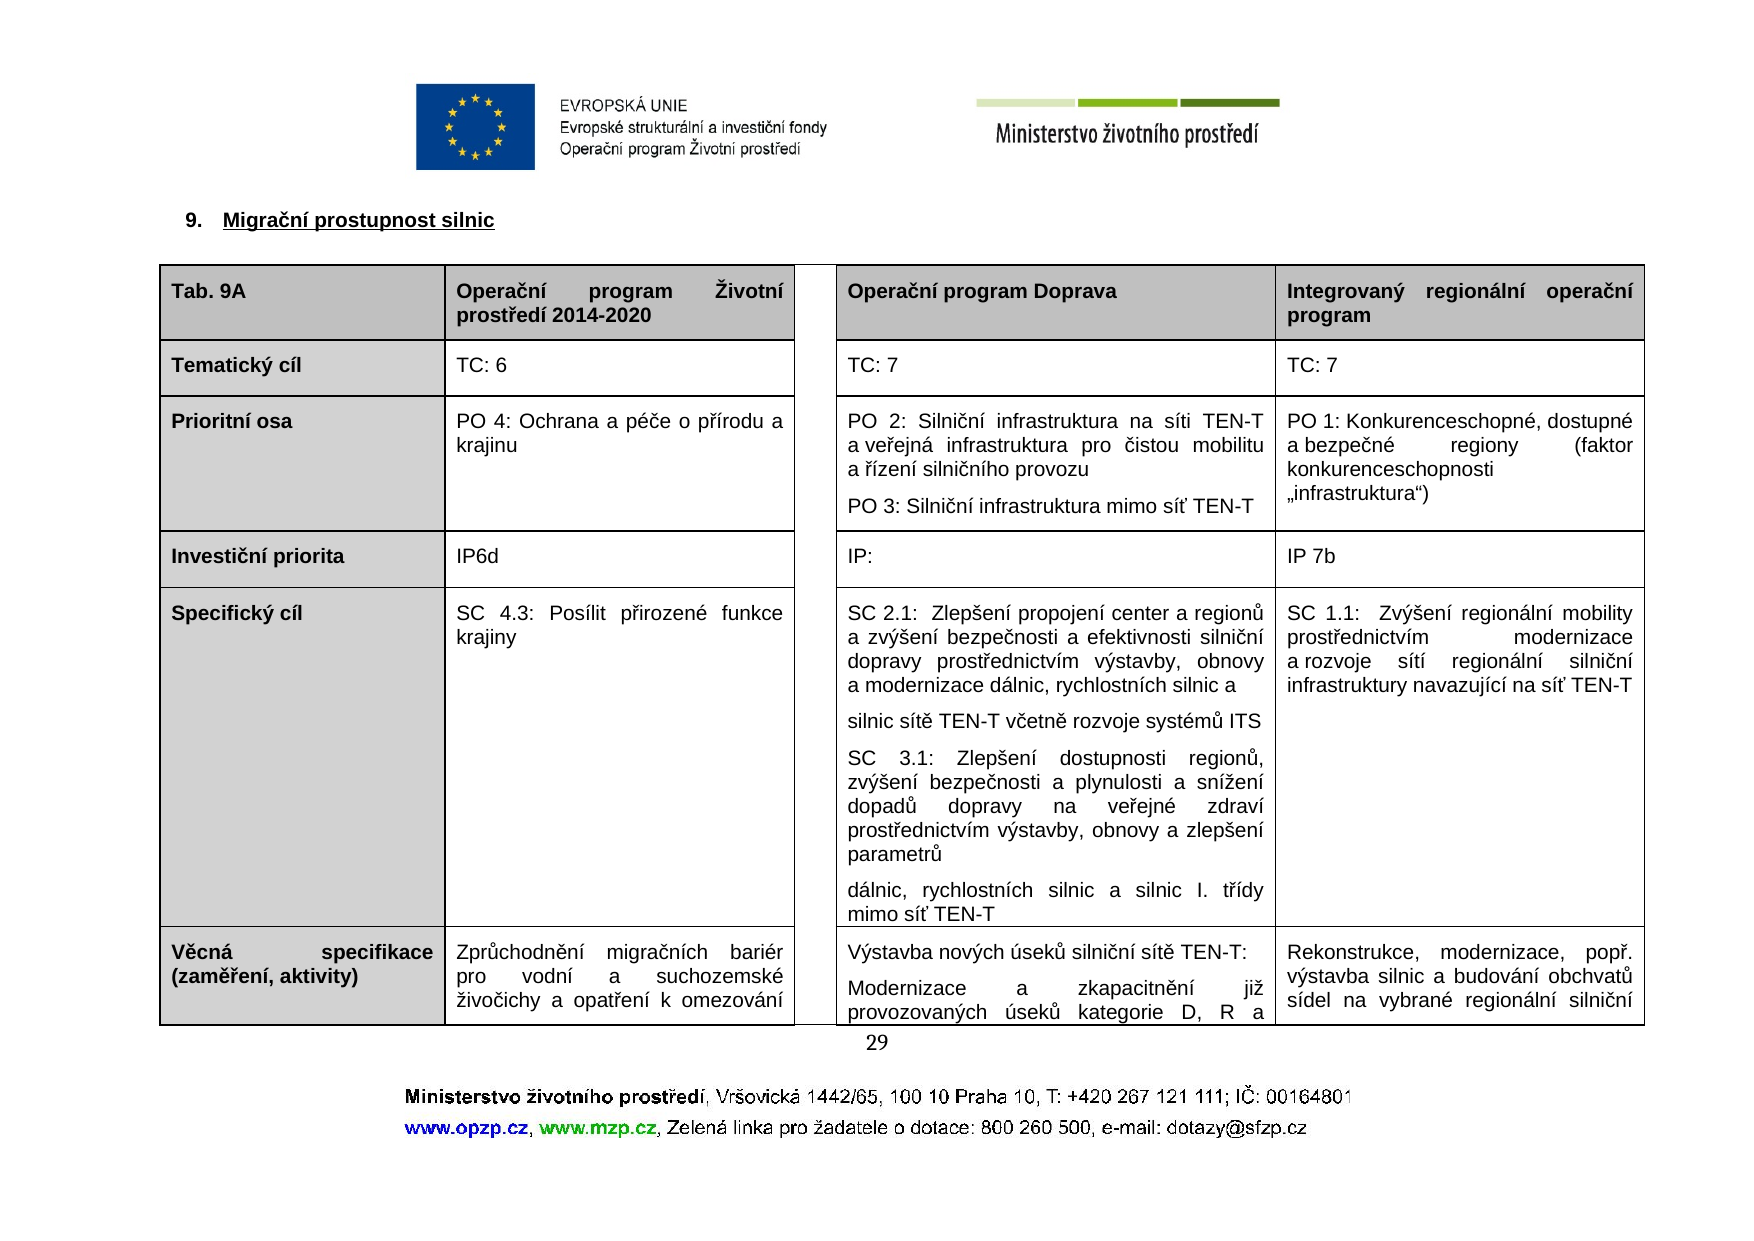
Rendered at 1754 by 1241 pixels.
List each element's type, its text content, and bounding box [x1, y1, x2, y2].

picture [405, 73, 1349, 179]
table_cell SC 4.3: Posílit přirozené funkce krajiny [446, 588, 794, 926]
table_header Operační program Doprava [837, 266, 1275, 339]
table_cell Věcná specifikace (zaměření, aktivity) [161, 927, 444, 1024]
table_header Operační program Životní prostředí 2014-2020 [446, 266, 794, 339]
picture [404, 1085, 1350, 1138]
table_cell Prioritní osa [161, 397, 444, 530]
list Migrační prostupnost silnic [185, 208, 1606, 232]
table_cell Specifický cíl [161, 588, 444, 926]
table_cell Tematický cíl [161, 341, 444, 395]
table_header Tab. 9A [161, 266, 444, 339]
table_cell Investiční priorita [161, 532, 444, 587]
table_header [795, 265, 836, 1024]
table_header Integrovaný regionální operační program [1276, 266, 1644, 339]
table_cell IP6d [446, 532, 794, 587]
table_cell IP: [837, 532, 1275, 587]
table_cell PO 1: Konkurenceschopné, dostupné a bezpečné regiony (faktor konkurenceschopnosti „infrastruktura“) [1276, 397, 1644, 530]
table_cell TC: 6 [446, 341, 794, 395]
table_cell PO 2: Silniční infrastruktura na síti TEN-T a veřejná infrastruktura pro čistou mobilitu a řízení silničního provozu PO 3: Silniční infrastruktura mimo síť TEN-T [837, 397, 1275, 530]
table_cell TC: 7 [1276, 341, 1644, 395]
table_cell IP 7b [1276, 532, 1644, 587]
table_cell PO 4: Ochrana a péče o přírodu a krajinu [446, 397, 794, 530]
table_cell SC 1.1: Zvýšení regionální mobility prostřednictvím modernizace a rozvoje sítí regionální silniční infrastruktury navazující na síť TEN-T [1276, 588, 1644, 926]
table_cell TC: 7 [837, 341, 1275, 395]
table_cell SC 2.1: Zlepšení propojení center a regionů a zvýšení bezpečnosti a efektivnosti silniční dopravy prostřednictvím výstavby, obnovy a modernizace dálnic, rychlostních silnic a silnic sítě TEN-T včetně rozvoje systémů ITS SC 3.1: Zlepšení dostupnosti regionů, zvýšení bezpečnosti a plynulosti a snížení dopadů dopravy na veřejné zdraví prostřednictvím výstavby, obnovy a zlepšení parametrů dálnic, rychlostních silnic a silnic I. třídy mimo síť TEN-T [837, 588, 1275, 926]
